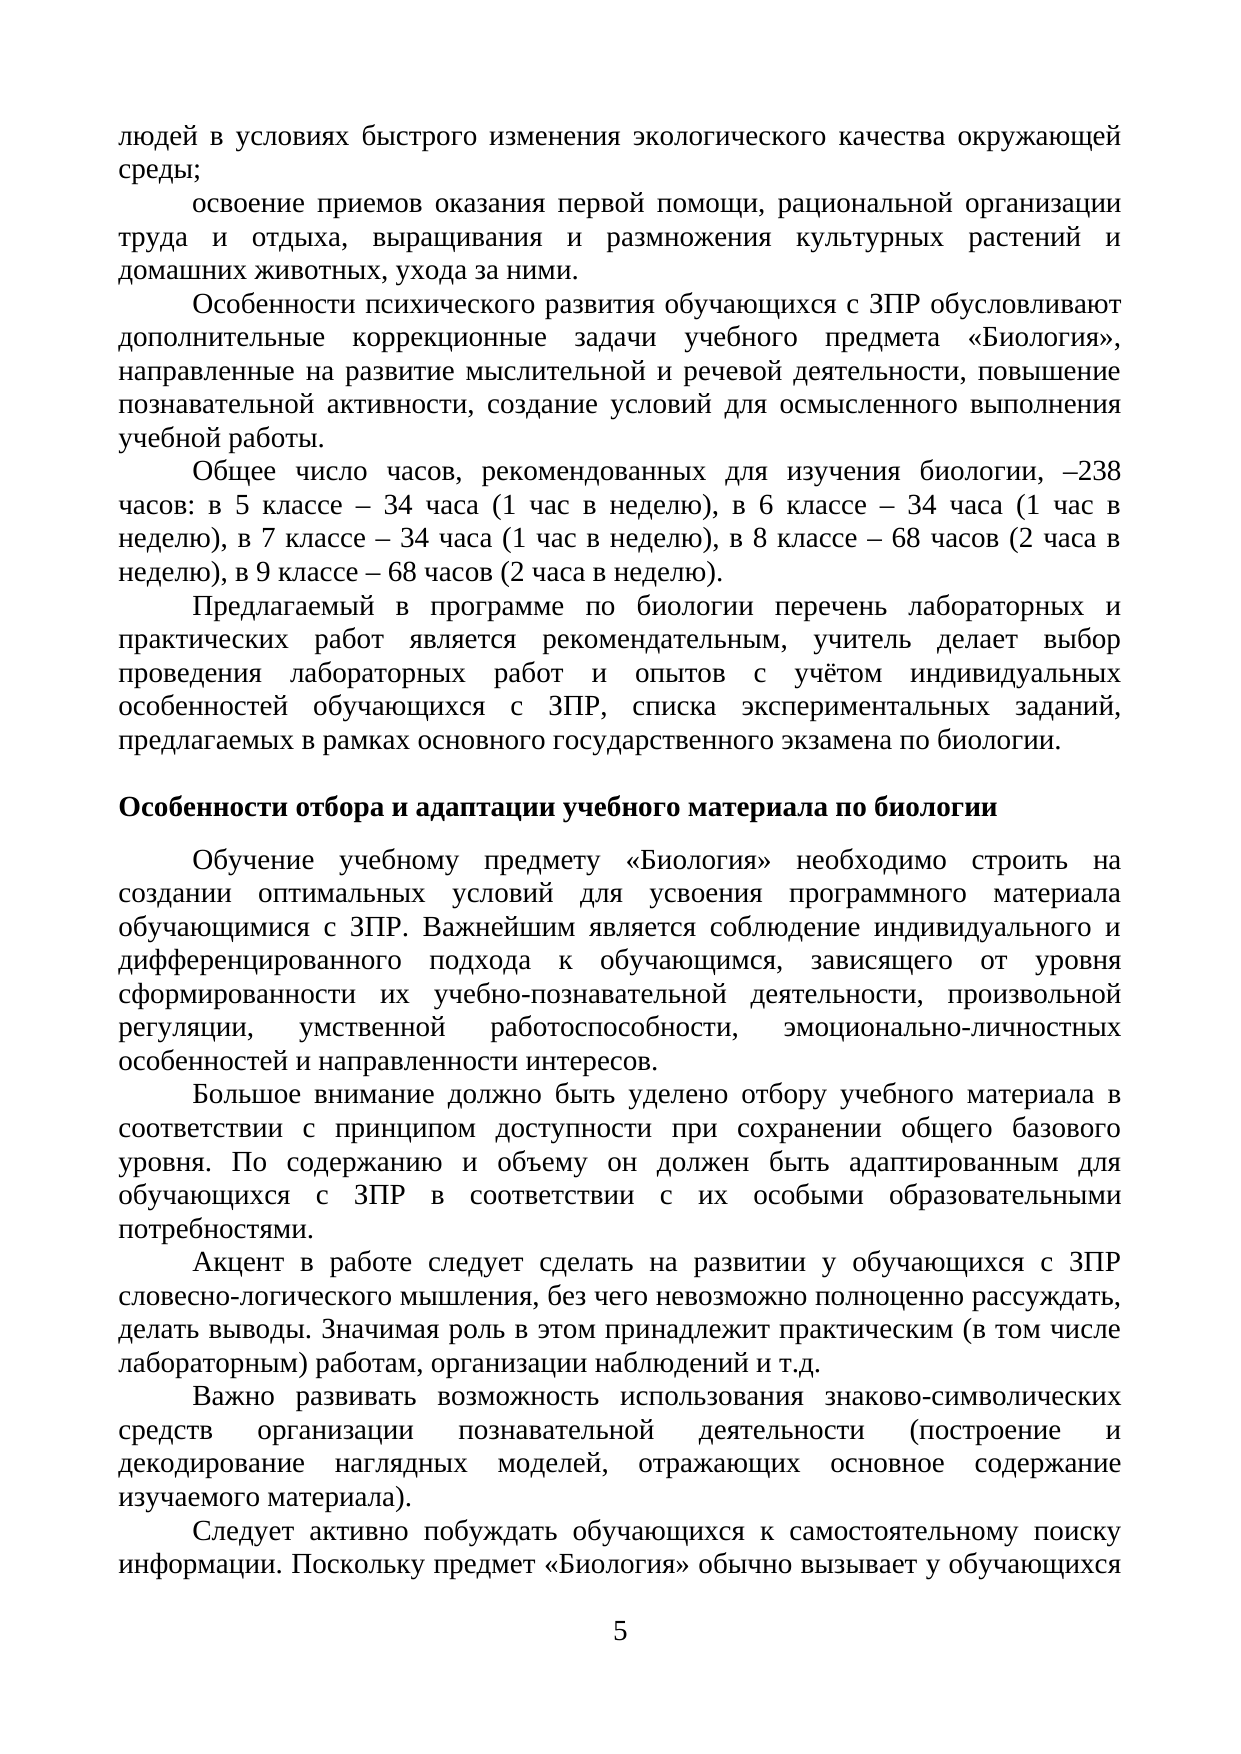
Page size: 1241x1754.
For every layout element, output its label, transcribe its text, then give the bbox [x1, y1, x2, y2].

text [118, 1513, 1122, 1580]
text освоение приемов оказания первой помощи, рациональной организации труда и отдыха, выращивания и размножения культурных растений и домашних животных, ухода за ними. [118, 185, 1122, 286]
text Большое внимание должно быть уделено отбору учебного материала в соответствии с принципом доступности при сохранении общего базового уровня. По содержанию и объему он должен быть адаптированным для обучающихся с ЗПР в соответствии с их особыми образовательными потребностями. [118, 1077, 1122, 1244]
text Обучение учебному предмету «Биология» необходимо строить на создании оптимальных условий для усвоения программного материала обучающимися с ЗПР. Важнейшим является соблюдение индивидуального и дифференцированного подхода к обучающимся, зависящего от уровня сформированности их учебно-познавательной деятельности, произвольной регуляции, умственной работоспособности, эмоционально-личностных особенностей и направленности интересов. [118, 842, 1122, 1077]
text Особенности отбора и адаптации учебного материала по биологии [118, 789, 1122, 822]
text Акцент в работе следует сделать на развитии у обучающихся с ЗПР словесно-логического мышления, без чего невозможно полноценно рассуждать, делать выводы. Значимая роль в этом принадлежит практическим (в том числе лабораторным) работам, организации наблюдений и т.д. [118, 1244, 1122, 1378]
text Важно развивать возможность использования знаково-символических средств организации познавательной деятельности (построение и декодирование наглядных моделей, отражающих основное содержание изучаемого материала). [118, 1378, 1122, 1513]
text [118, 118, 1122, 185]
text Особенности психического развития обучающихся с ЗПР обусловливают дополнительные коррекционные задачи учебного предмета «Биология», направленные на развитие мыслительной и речевой деятельности, повышение познавательной активности, создание условий для осмысленного выполнения учебной работы. [118, 286, 1122, 453]
text Общее число часов, рекомендованных для изучения биологии, –238 часов: в 5 классе – 34 часа (1 час в неделю), в 6 классе – 34 часа (1 час в неделю), в 7 классе – 34 часа (1 час в неделю), в 8 классе – 68 часов (2 часа в неделю), в 9 классе – 68 часов (2 часа в неделю). [118, 453, 1122, 588]
text Предлагаемый в программе по биологии перечень лабораторных и практических работ является рекомендательным, учитель делает выбор проведения лабораторных работ и опытов с учётом индивидуальных особенностей обучающихся с ЗПР, списка экспериментальных заданий, предлагаемых в рамках основного государственного экзамена по биологии. [118, 588, 1122, 755]
